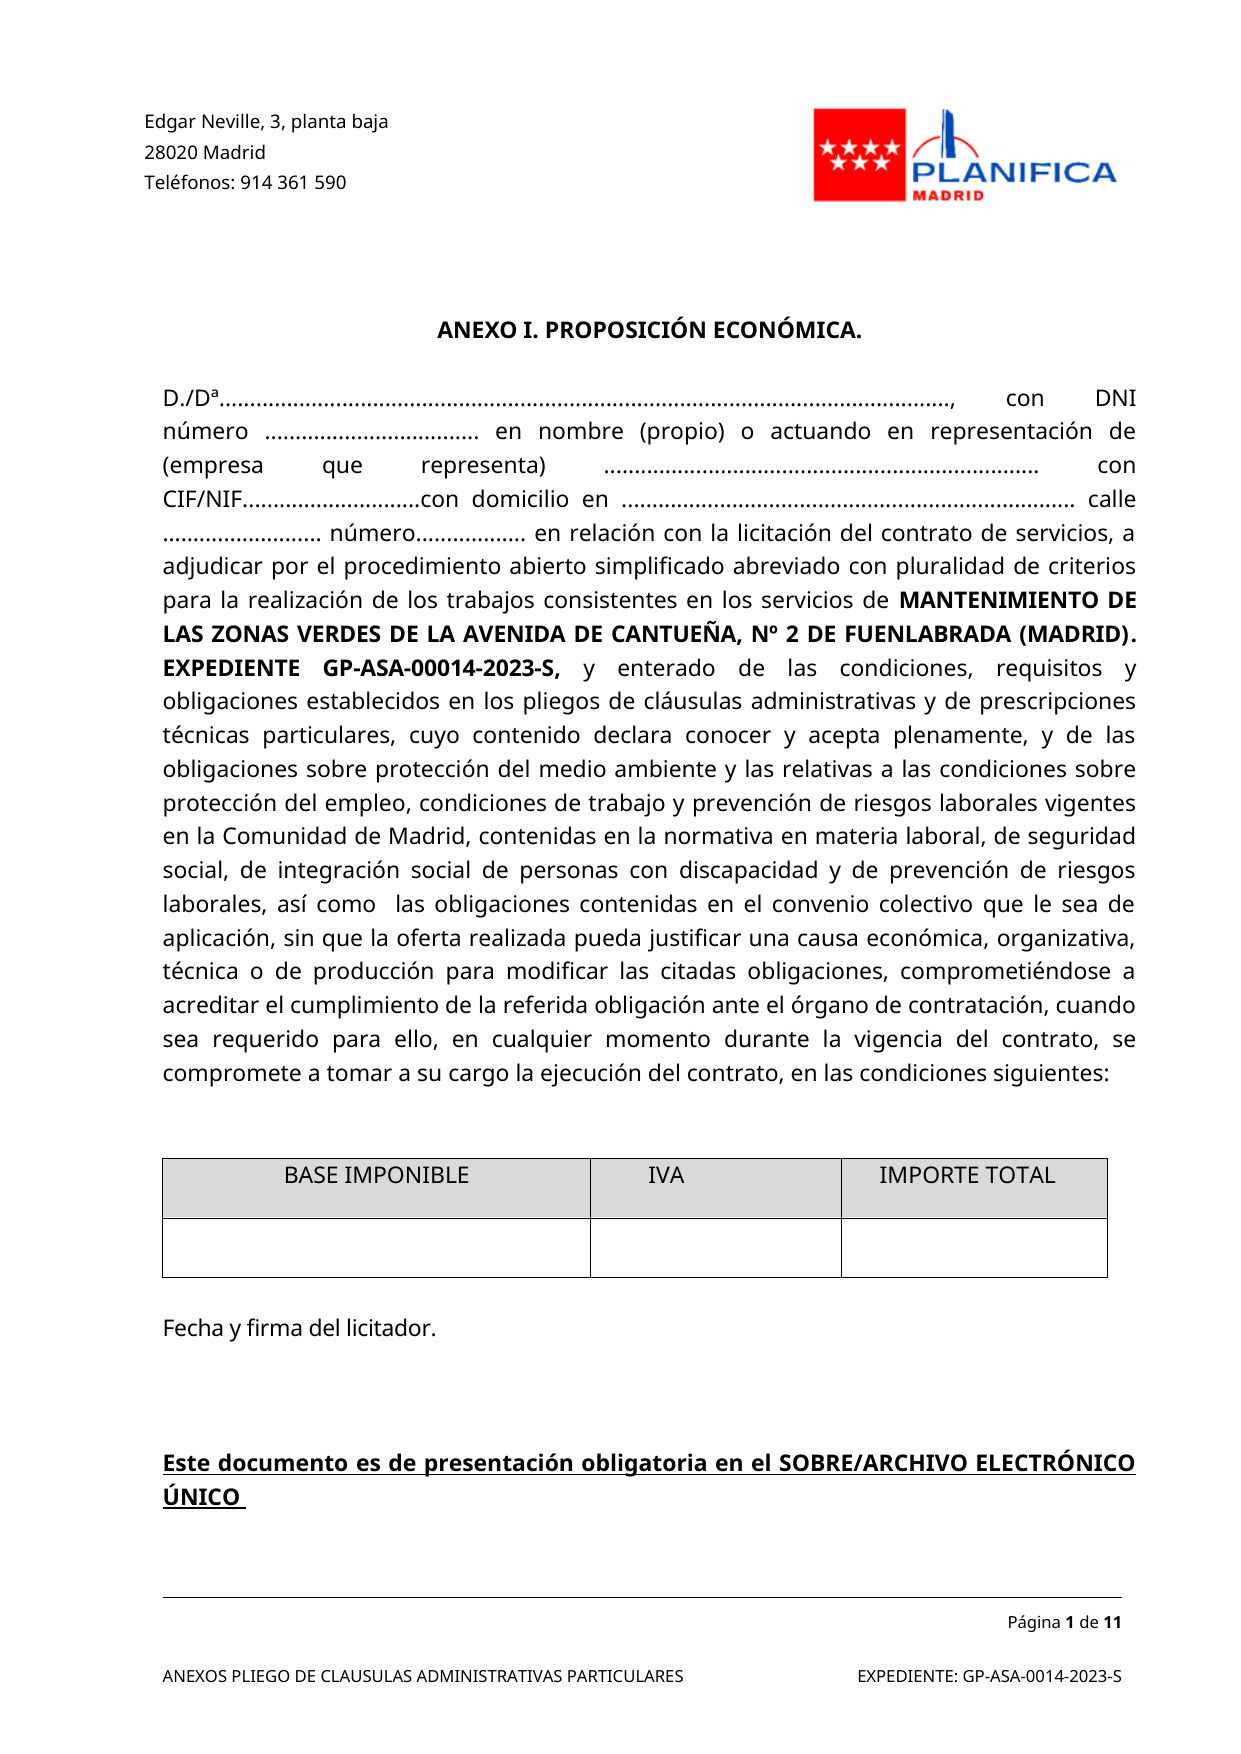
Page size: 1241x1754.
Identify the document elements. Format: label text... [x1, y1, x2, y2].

table_cell [842, 1219, 1107, 1277]
text Este documento es de presentación obligatoria en el SOBRE/ARCHIVO ELECTRÓNICO ÚNICO [162, 1447, 1137, 1512]
table_header BASE IMPONIBLE [163, 1159, 590, 1217]
table_header IMPORTE TOTAL [842, 1159, 1107, 1217]
table_cell [591, 1219, 841, 1277]
picture [813, 108, 1126, 202]
table_cell [163, 1219, 590, 1277]
text Fecha y firma del licitador. [162, 1312, 1137, 1343]
text D./Dª......................................................................................................................., con DNI número ................................... en nombre (propio) o actuando en representación de (empresa que representa) ....................................................................... con CIF/NIF.............................con domicilio en .......................................................................... calle …….................... número.................. en relación con la licitación del contrato de servicios, a adjudicar por el procedimiento abierto simplificado abreviado con pluralidad de criterios para la realización de los trabajos consistentes en los servicios de MANTENIMIENTO DE LAS ZONAS VERDES DE LA AVENIDA DE CANTUEÑA, Nº 2 DE FUENLABRADA (MADRID). EXPEDIENTE GP-ASA-00014-2023-S, y enterado de las condiciones, requisitos y obligaciones establecidos en los pliegos de cláusulas administrativas y de prescripciones técnicas particulares, cuyo contenido declara conocer y acepta plenamente, y de las obligaciones sobre protección del medio ambiente y las relativas a las condiciones sobre protección del empleo, condiciones de trabajo y prevención de riesgos laborales vigentes en la Comunidad de Madrid, contenidas en la normativa en materia laboral, de seguridad social, de integración social de personas con discapacidad y de prevención de riesgos laborales, así como las obligaciones contenidas en el convenio colectivo que le sea de aplicación, sin que la oferta realizada pueda justificar una causa económica, organizativa, técnica o de producción para modificar las citadas obligaciones, comprometiéndose a acreditar el cumplimiento de la referida obligación ante el órgano de contratación, cuando sea requerido para ello, en cualquier momento durante la vigencia del contrato, se compromete a tomar a su cargo la ejecución del contrato, en las condiciones siguientes: [162, 381, 1137, 1088]
table_header IVA [591, 1159, 841, 1217]
title ANEXO I. PROPOSICIÓN ECONÓMICA. [162, 314, 1137, 345]
